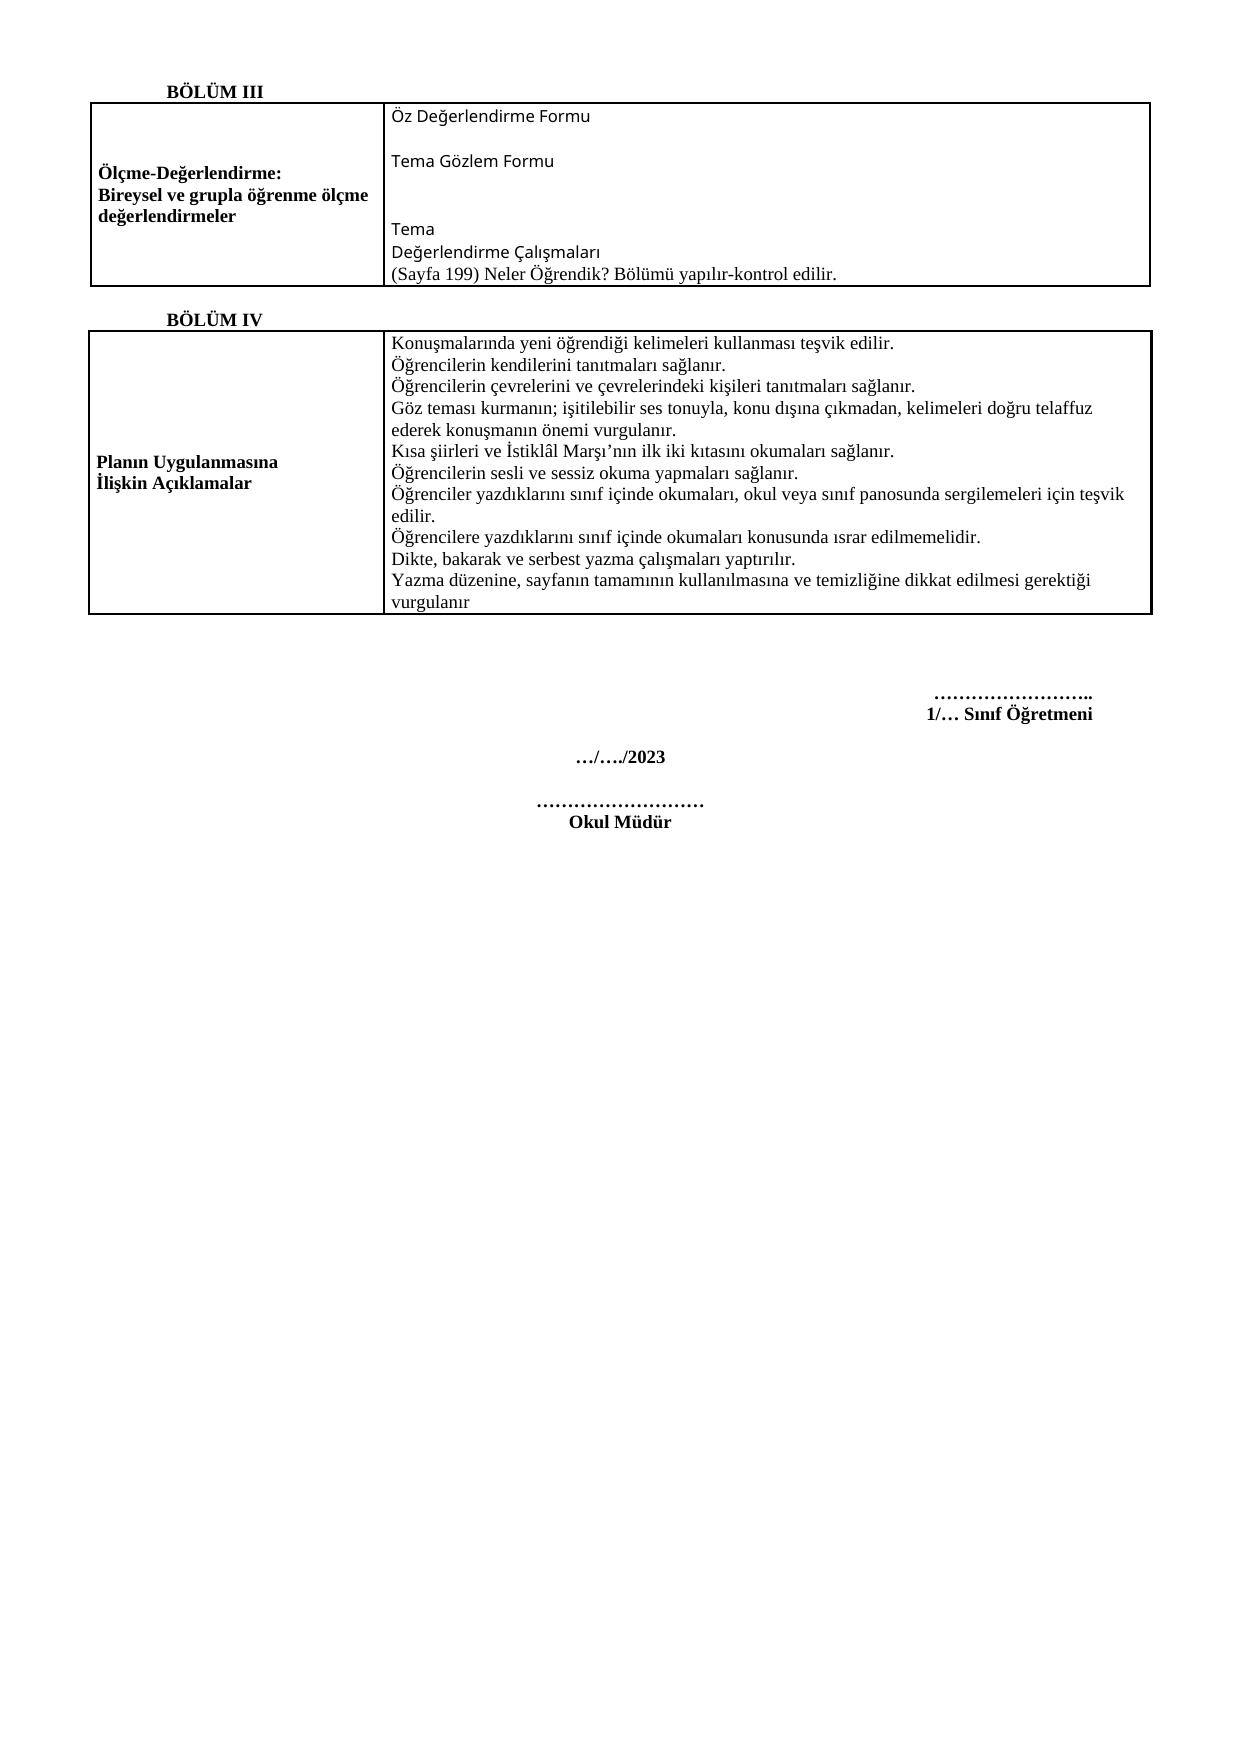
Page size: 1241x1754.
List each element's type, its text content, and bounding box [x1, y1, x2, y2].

text Okul Müdür [148, 811, 1093, 833]
table_header Planın Uygulanmasına İlişkin Açıklamalar [90, 332, 383, 612]
table_header Öz Değerlendirme Formu Tema Gözlem Formu Tema Değerlendirme Çalışmaları (Sayfa 199) Neler Öğrendik? Bölümü yapılır-kontrol edilir. [385, 104, 1149, 285]
table_header Ölçme-Değerlendirme: Bireysel ve grupla öğrenme ölçme değerlendirmeler [92, 104, 383, 285]
subtitle BÖLÜM IV [148, 308, 1093, 330]
text …/…./2023 [148, 746, 1093, 768]
text …………………….. [148, 682, 1093, 703]
text ……………………… [148, 789, 1093, 811]
subtitle BÖLÜM III [148, 81, 1093, 102]
table_header Konuşmalarında yeni öğrendiği kelimeleri kullanması teşvik edilir. Öğrencilerin kendilerini tanıtmaları sağlanır. Öğrencilerin çevrelerini ve çevrelerindeki kişileri tanıtmaları sağlanır. Göz teması kurmanın; işitilebilir ses tonuyla, konu dışına çıkmadan, kelimeleri doğru telaffuz ederek konuşmanın önemi vurgulanır. Kısa şiirleri ve İstiklâl Marşı’nın ilk iki kıtasını okumaları sağlanır. Öğrencilerin sesli ve sessiz okuma yapmaları sağlanır. Öğrenciler yazdıklarını sınıf içinde okumaları, okul veya sınıf panosunda sergilemeleri için teşvik edilir. Öğrencilere yazdıklarını sınıf içinde okumaları konusunda ısrar edilmemelidir. Dikte, bakarak ve serbest yazma çalışmaları yaptırılır. Yazma düzenine, sayfanın tamamının kullanılmasına ve temizliğine dikkat edilmesi gerektiği vurgulanır [385, 332, 1150, 612]
text 1/… Sınıf Öğretmeni [148, 703, 1093, 725]
